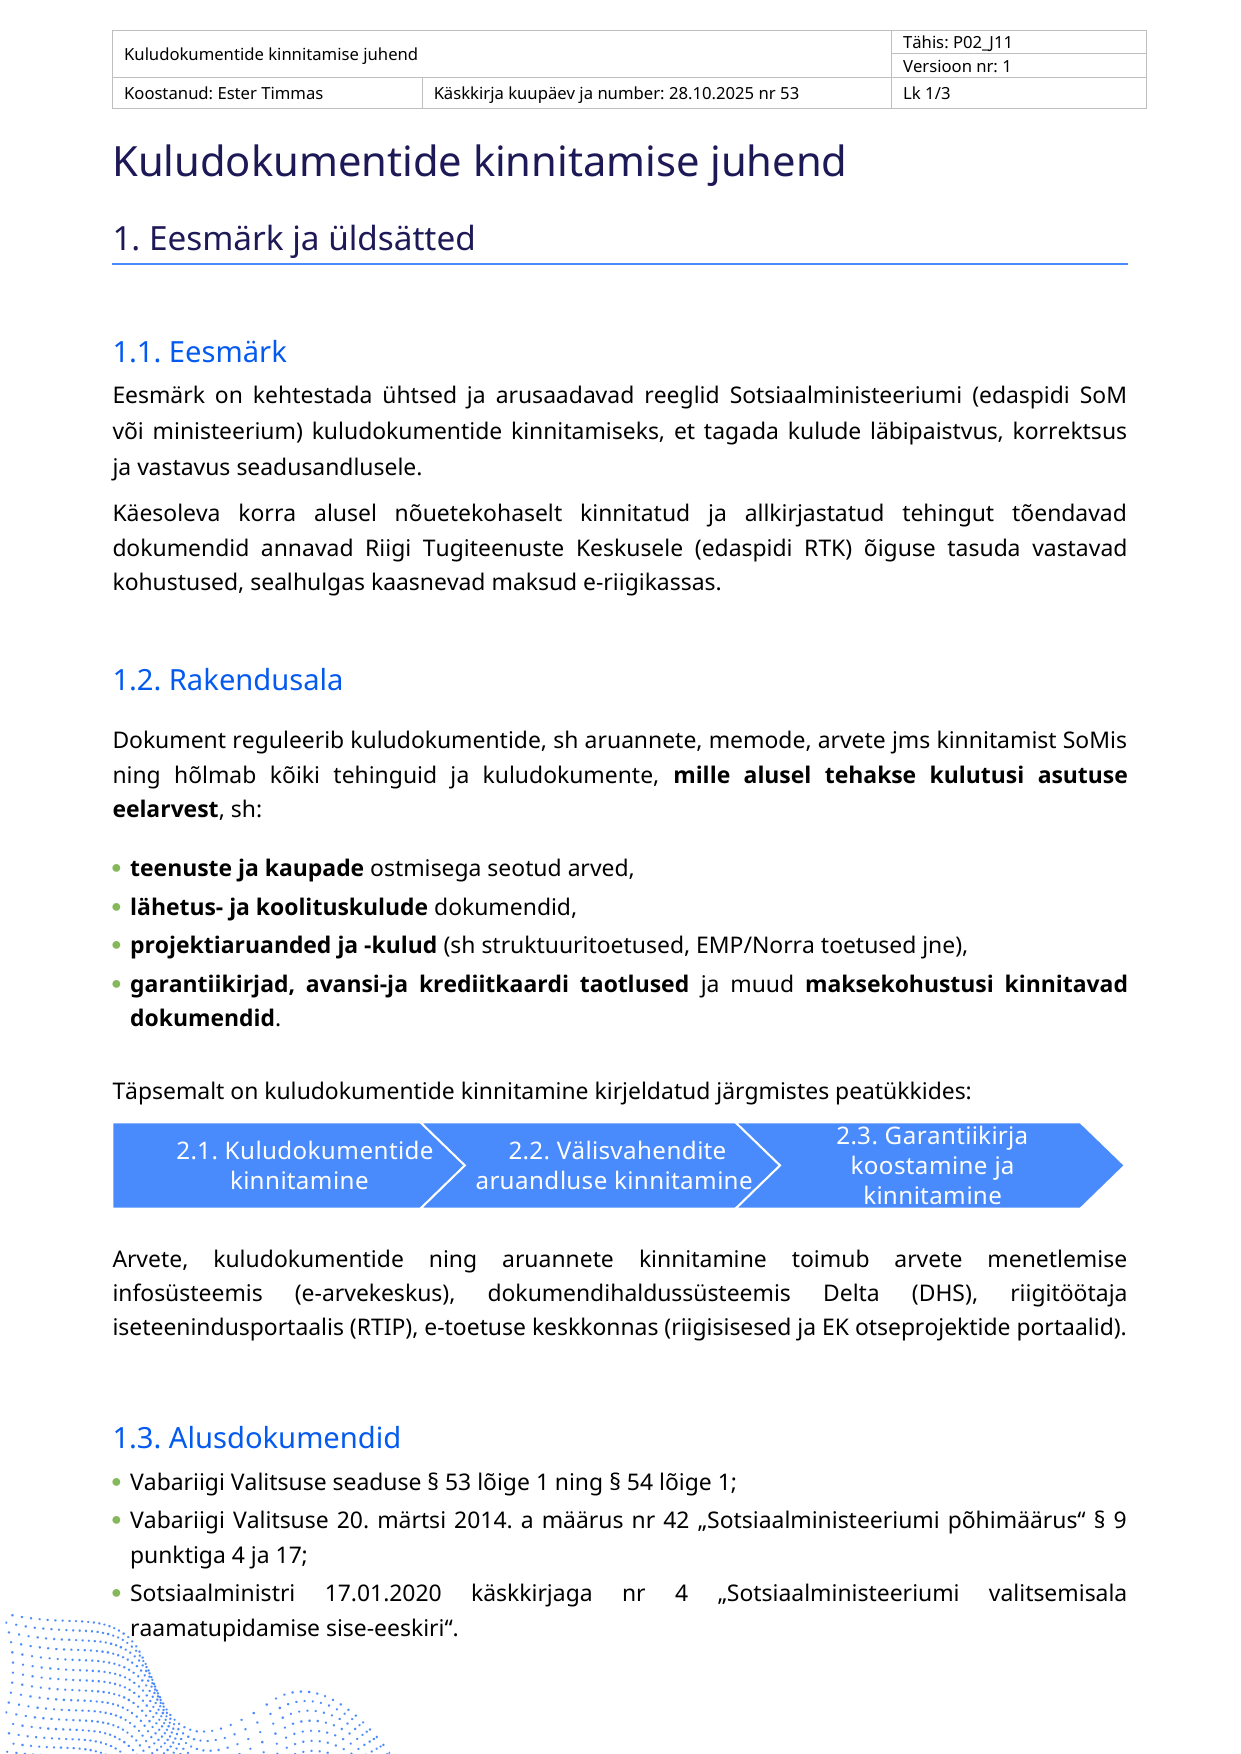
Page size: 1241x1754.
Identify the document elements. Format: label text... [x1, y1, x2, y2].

text projektiaruanded ja -kulud (sh struktuuritoetused, EMP/Norra toetused jne), [112, 929, 1128, 961]
text Kuludokumentide kinnitamise juhend [112, 132, 1128, 189]
text garantiikirjad, avansi-ja krediitkaardi taotlused ja muud maksekohustusi kinnitavad dokumendid. [112, 968, 1128, 1034]
subtitle 1.1. Eesmärk [112, 331, 1128, 371]
subtitle 1.2. Rakendusala [112, 659, 1128, 699]
text lähetus- ja koolituskulude dokumendid, [112, 891, 1128, 922]
subtitle 1.3. Alusdokumendid [112, 1418, 1128, 1457]
text Sotsiaalministri 17.01.2020 käskkirjaga nr 4 „Sotsiaalministeeriumi valitsemisala raamatupidamise sise-eeskiri“. [112, 1577, 1128, 1643]
text Käesoleva korra alusel nõuetekohaselt kinnitatud ja allkirjastatud tehingut tõendavad dokumendid annavad Riigi Tugiteenuste Keskusele (edaspidi RTK) õiguse tasuda vastavad kohustused, sealhulgas kaasnevad maksud e-riigikassas. [112, 497, 1128, 597]
text Vabariigi Valitsuse 20. märtsi 2014. a määrus nr 42 „Sotsiaalministeeriumi põhimäärus“ § 9 punktiga 4 ja 17; [112, 1504, 1128, 1570]
picture [0, 1606, 391, 1754]
text Dokument reguleerib kuludokumentide, sh aruannete, memode, arvete jms kinnitamist SoMis ning hõlmab kõiki tehinguid ja kuludokumente, mille alusel tehakse kulutusi asutuse eelarvest, sh: [112, 724, 1128, 824]
text Arvete, kuludokumentide ning aruannete kinnitamine toimub arvete menetlemise infosüsteemis (e-arvekeskus), dokumendihaldussüsteemis Delta (DHS), riigitöötaja iseteenindusportaalis (RTIP), e-toetuse keskkonnas (riigisisesed ja EK otseprojektide portaalid). [112, 1243, 1128, 1343]
text teenuste ja kaupade ostmisega seotud arved, [112, 852, 1128, 884]
subtitle 1. Eesmärk ja üldsätted [112, 215, 1128, 263]
text Vabariigi Valitsuse seaduse § 53 lõige 1 ning § 54 lõige 1; [112, 1466, 1128, 1497]
text Täpsemalt on kuludokumentide kinnitamine kirjeldatud järgmistes peatükkides: [112, 1041, 1128, 1107]
text Eesmärk on kehtestada ühtsed ja arusaadavad reeglid Sotsiaalministeeriumi (edaspidi SoM või ministeerium) kuludokumentide kinnitamiseks, et tagada kulude läbipaistvus, korrektsus ja vastavus seadusandlusele. [112, 379, 1128, 482]
